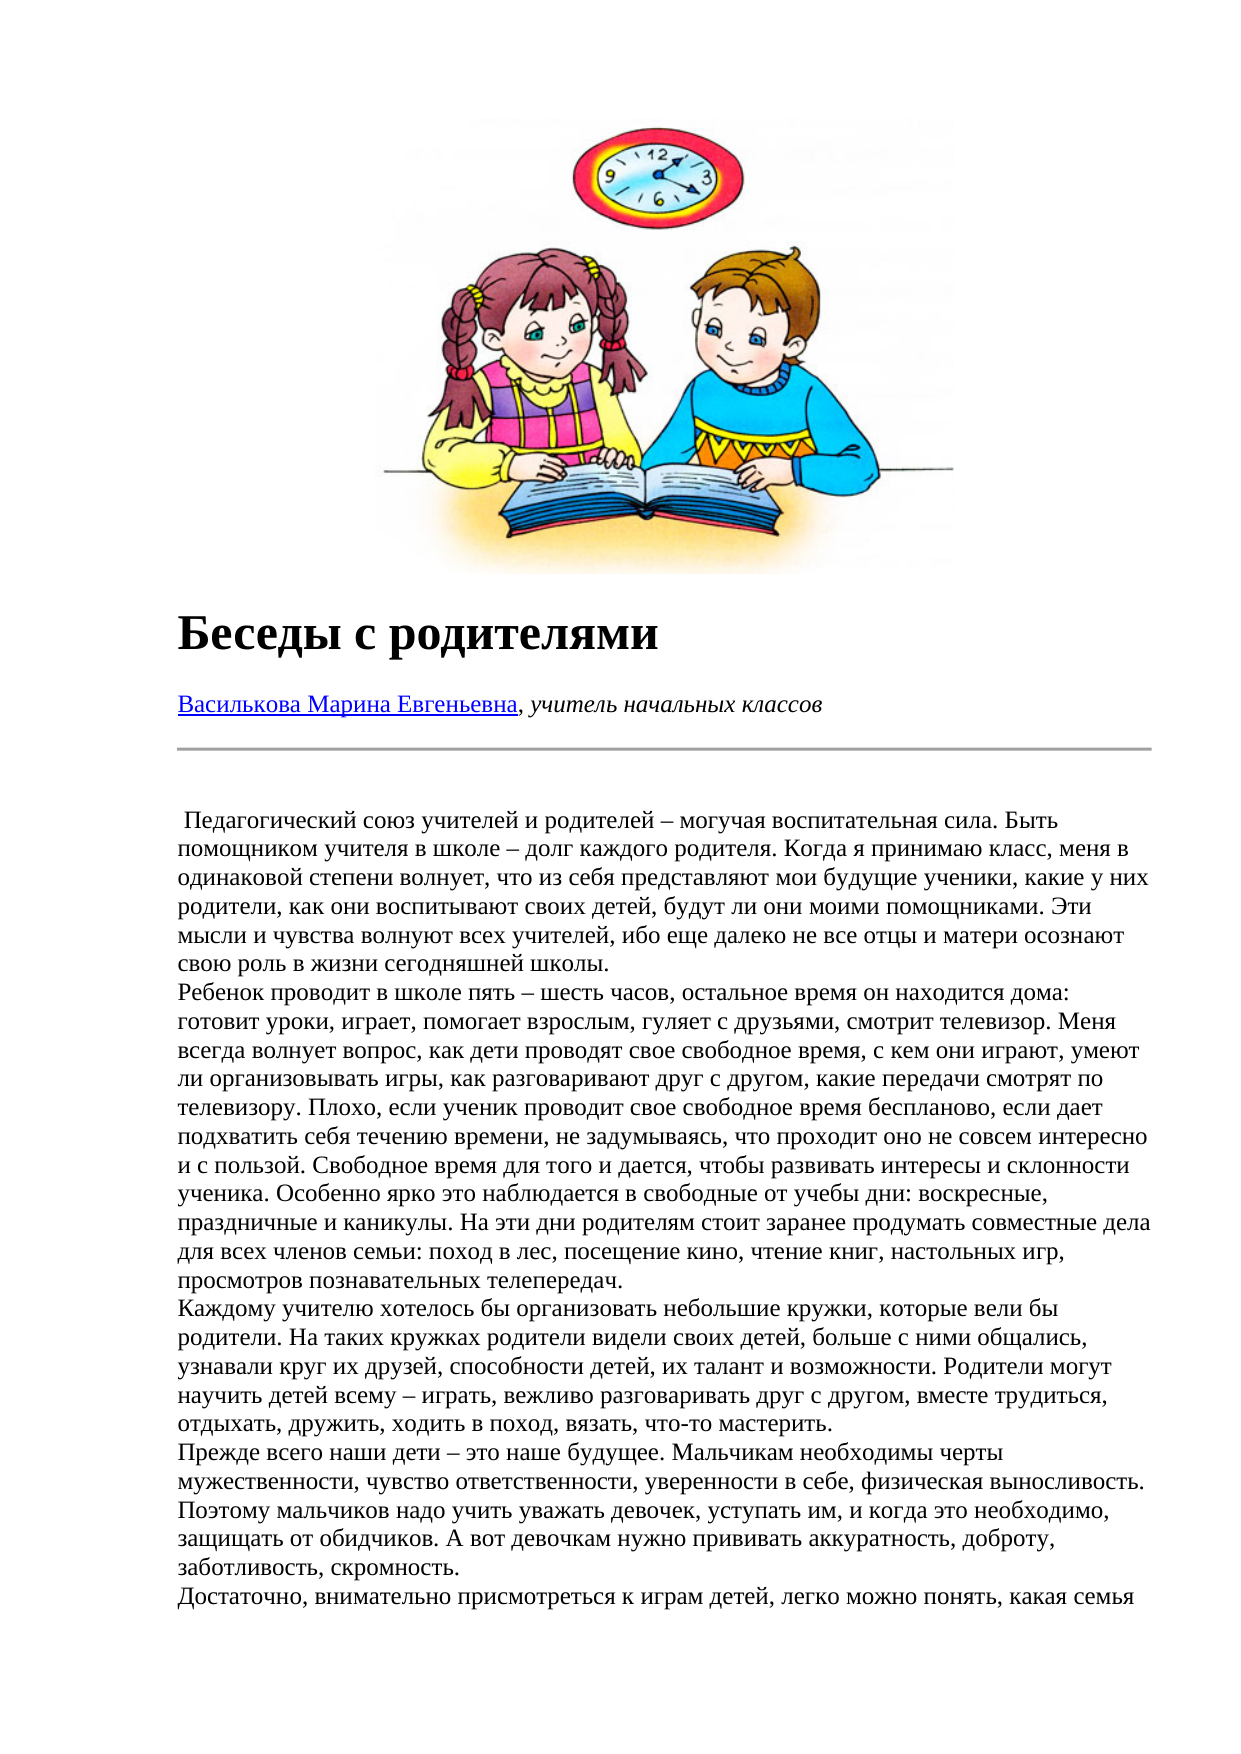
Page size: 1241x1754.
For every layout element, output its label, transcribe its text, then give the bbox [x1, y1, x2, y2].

text Беседы с родителями [177, 603, 1152, 660]
text Василькова Марина Евгеньевна, учитель начальных классов [177, 689, 1152, 718]
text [177, 805, 1152, 1610]
picture [375, 118, 954, 574]
